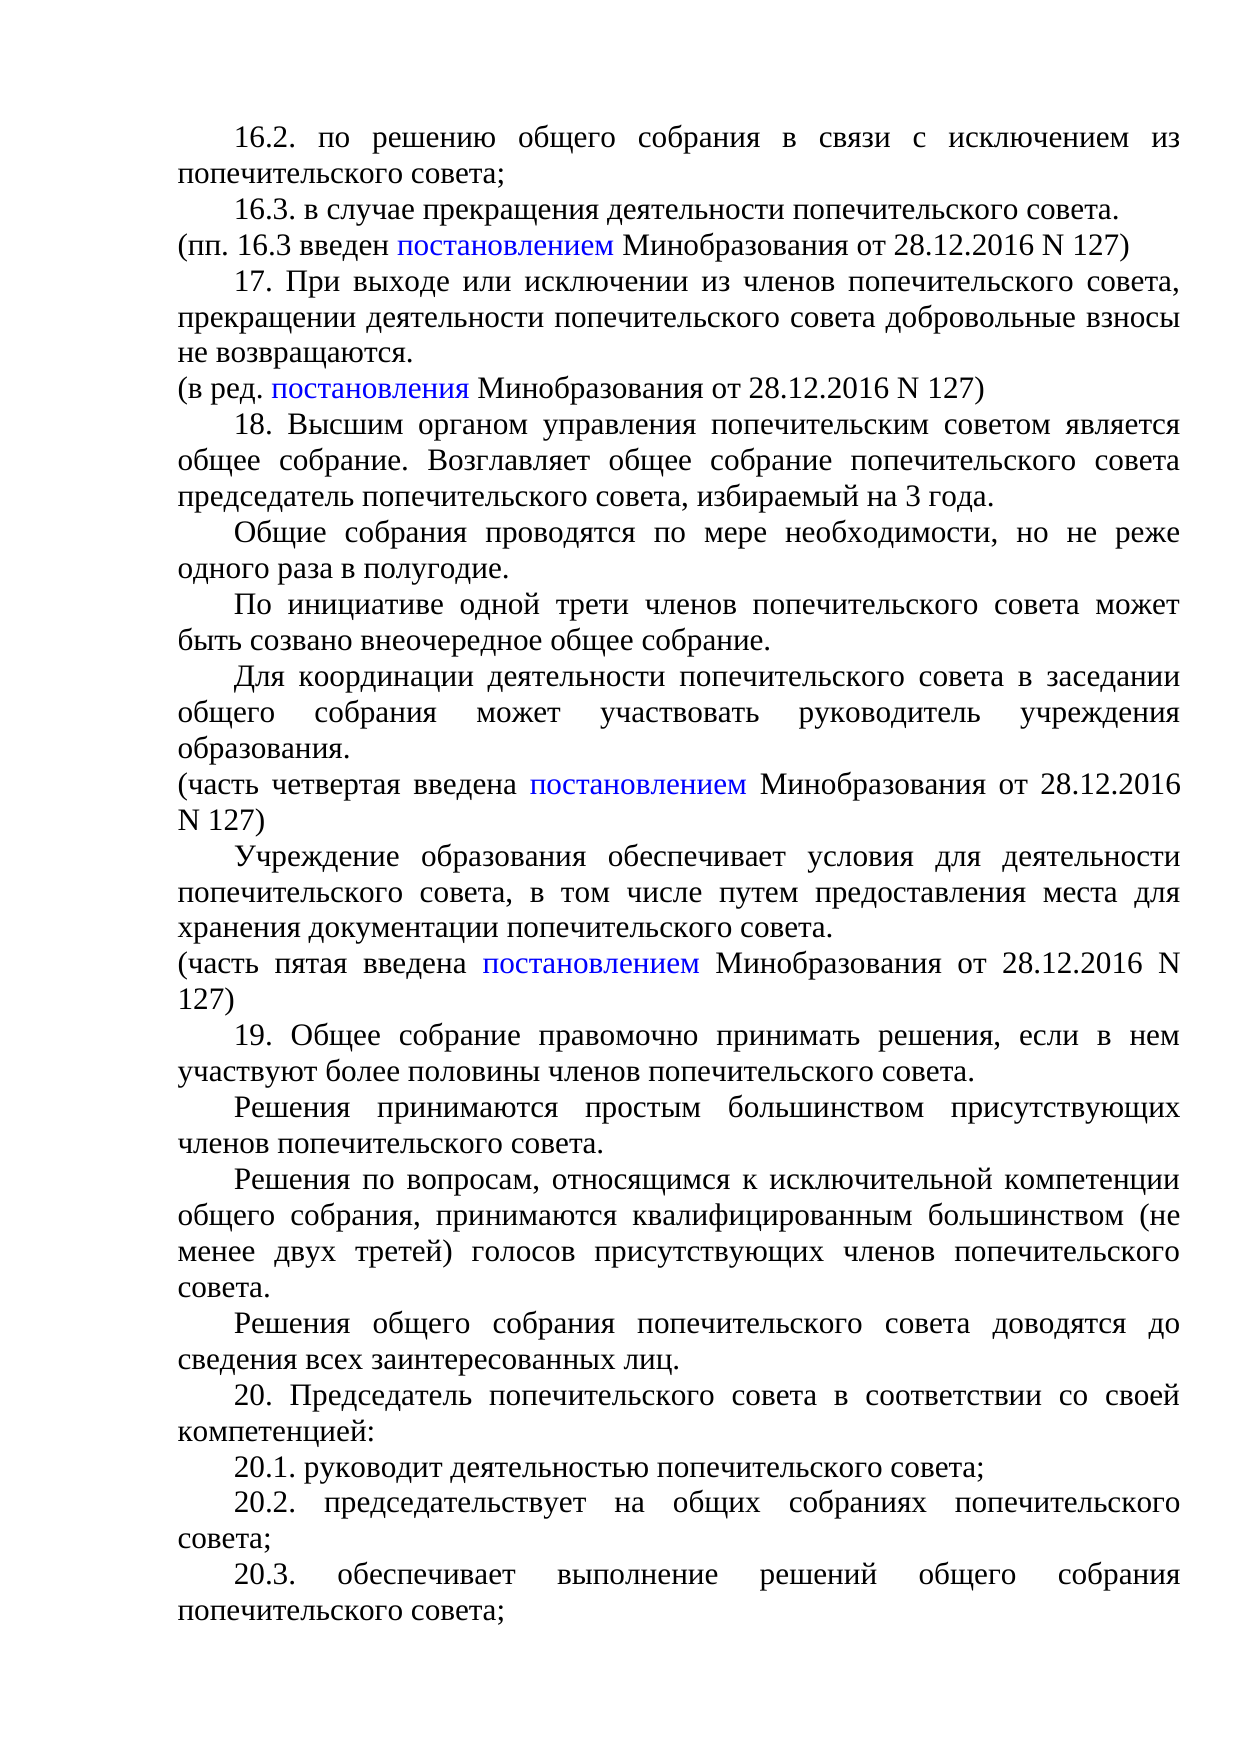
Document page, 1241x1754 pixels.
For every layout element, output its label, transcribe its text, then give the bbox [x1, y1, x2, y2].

text Общие собрания проводятся по мере необходимости, но не реже одного раза в полугодие. [177, 513, 1181, 585]
text 16.2. по решению общего собрания в связи с исключением из попечительского совета; [177, 118, 1181, 190]
text Для координации деятельности попечительского совета в заседании общего собрания может участвовать руководитель учреждения образования. [177, 657, 1181, 765]
text 20.1. руководит деятельностью попечительского совета; [177, 1448, 1181, 1484]
text 18. Высшим органом управления попечительским советом является общее собрание. Возглавляет общее собрание попечительского совета председатель попечительского совета, избираемый на 3 года. [177, 406, 1181, 513]
text 16.3. в случае прекращения деятельности попечительского совета. [177, 190, 1181, 226]
text 20.3. обеспечивает выполнение решений общего собрания попечительского совета; [177, 1556, 1181, 1627]
text Решения общего собрания попечительского совета доводятся до сведения всех заинтересованных лиц. [177, 1304, 1181, 1376]
text 19. Общее собрание правомочно принимать решения, если в нем участвуют более половины членов попечительского совета. [177, 1017, 1181, 1088]
text Решения принимаются простым большинством присутствующих членов попечительского совета. [177, 1088, 1181, 1160]
text По инициативе одной трети членов попечительского совета может быть созвано внеочередное общее собрание. [177, 585, 1181, 657]
text (часть четвертая введена постановлением Минобразования от 28.12.2016 N 127) [177, 765, 1181, 837]
text (пп. 16.3 введен постановлением Минобразования от 28.12.2016 N 127) [177, 226, 1181, 262]
text (в ред. постановления Минобразования от 28.12.2016 N 127) [177, 370, 1181, 406]
text 17. При выходе или исключении из членов попечительского совета, прекращении деятельности попечительского совета добровольные взносы не возвращаются. [177, 262, 1181, 370]
text Учреждение образования обеспечивает условия для деятельности попечительского совета, в том числе путем предоставления места для хранения документации попечительского совета. [177, 837, 1181, 945]
text 20.2. председательствует на общих собраниях попечительского совета; [177, 1484, 1181, 1556]
text (часть пятая введена постановлением Минобразования от 28.12.2016 N 127) [177, 945, 1181, 1017]
text Решения по вопросам, относящимся к исключительной компетенции общего собрания, принимаются квалифицированным большинством (не менее двух третей) голосов присутствующих членов попечительского совета. [177, 1160, 1181, 1304]
text 20. Председатель попечительского совета в соответствии со своей компетенцией: [177, 1376, 1181, 1448]
